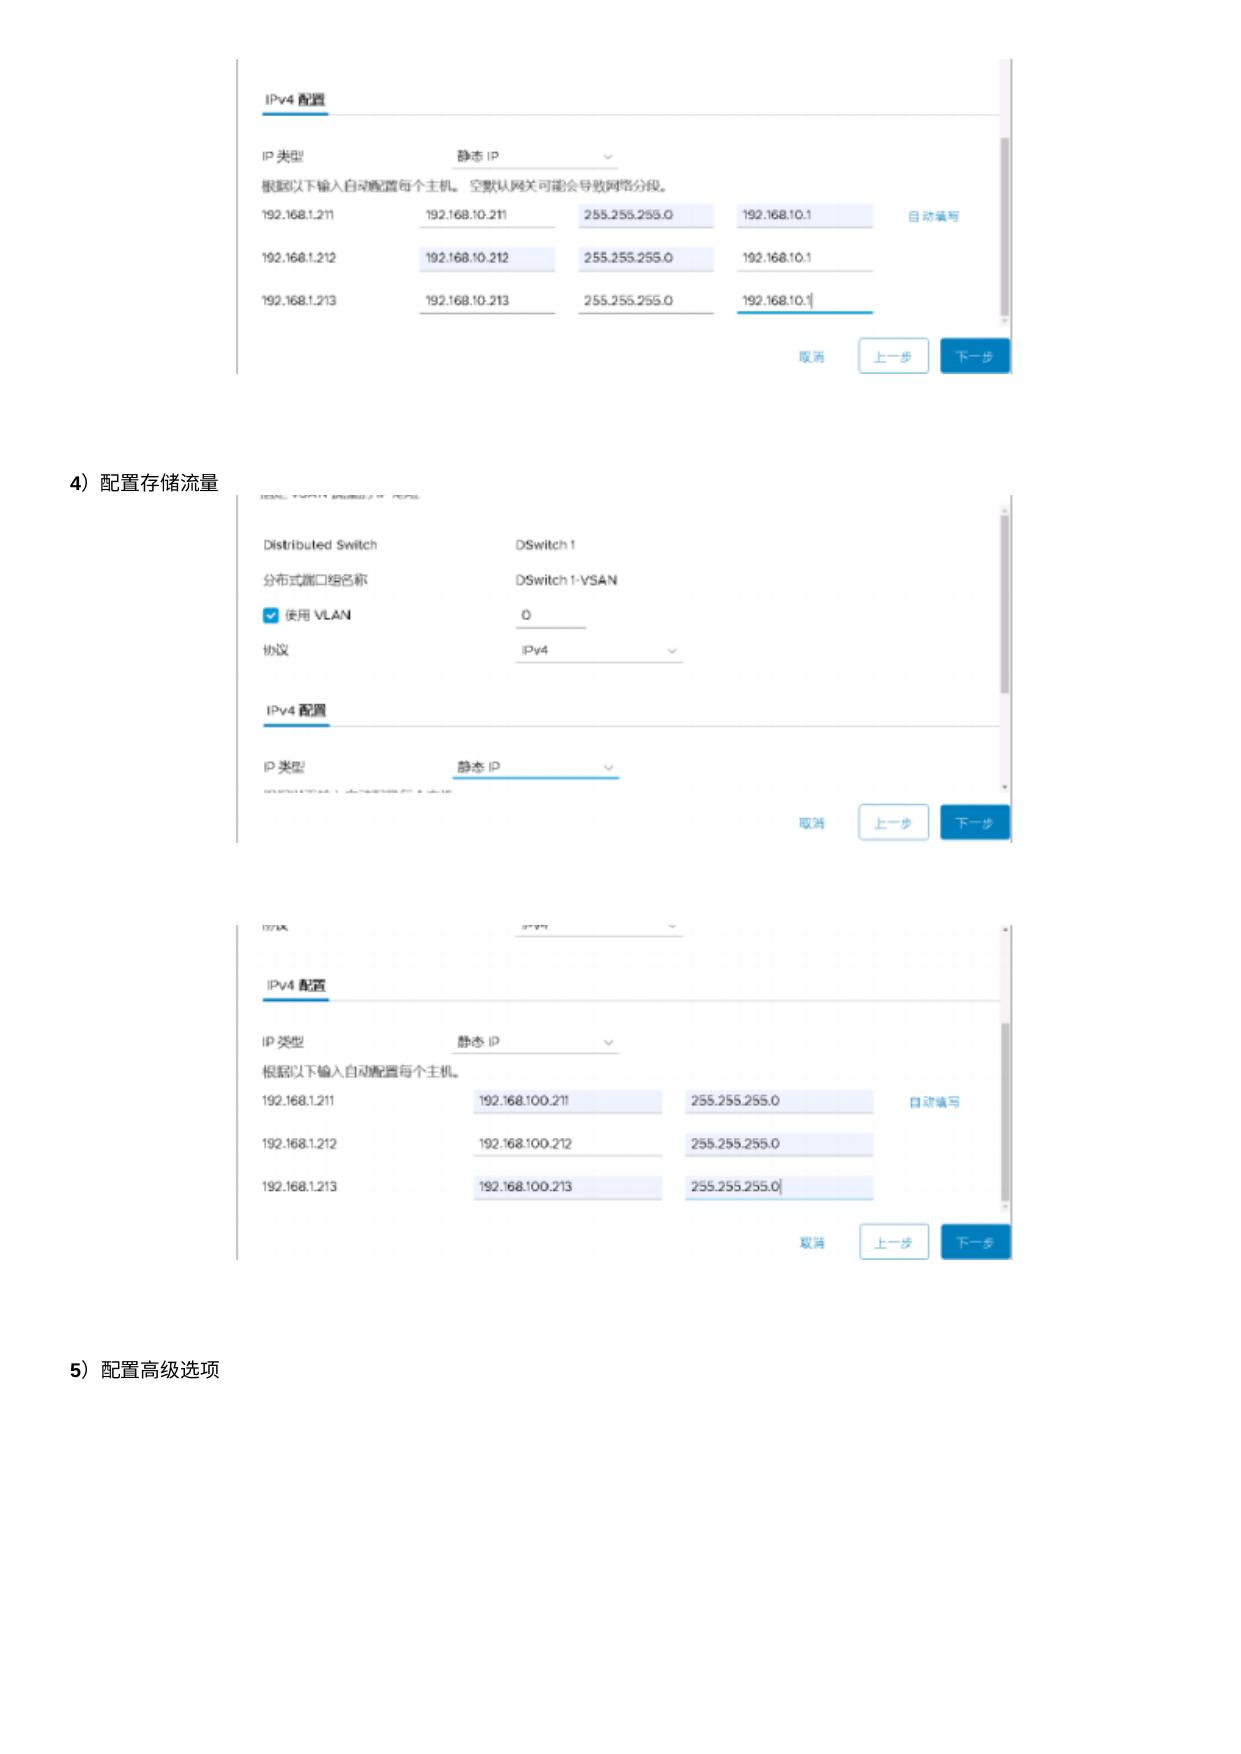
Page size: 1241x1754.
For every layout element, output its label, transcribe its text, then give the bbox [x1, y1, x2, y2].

text 5）配置高级选项 [70, 1358, 1054, 1382]
picture [235, 925, 1014, 1260]
picture [235, 59, 1014, 374]
text 4）配置存储流量 [70, 472, 1054, 496]
picture [235, 495, 1014, 843]
